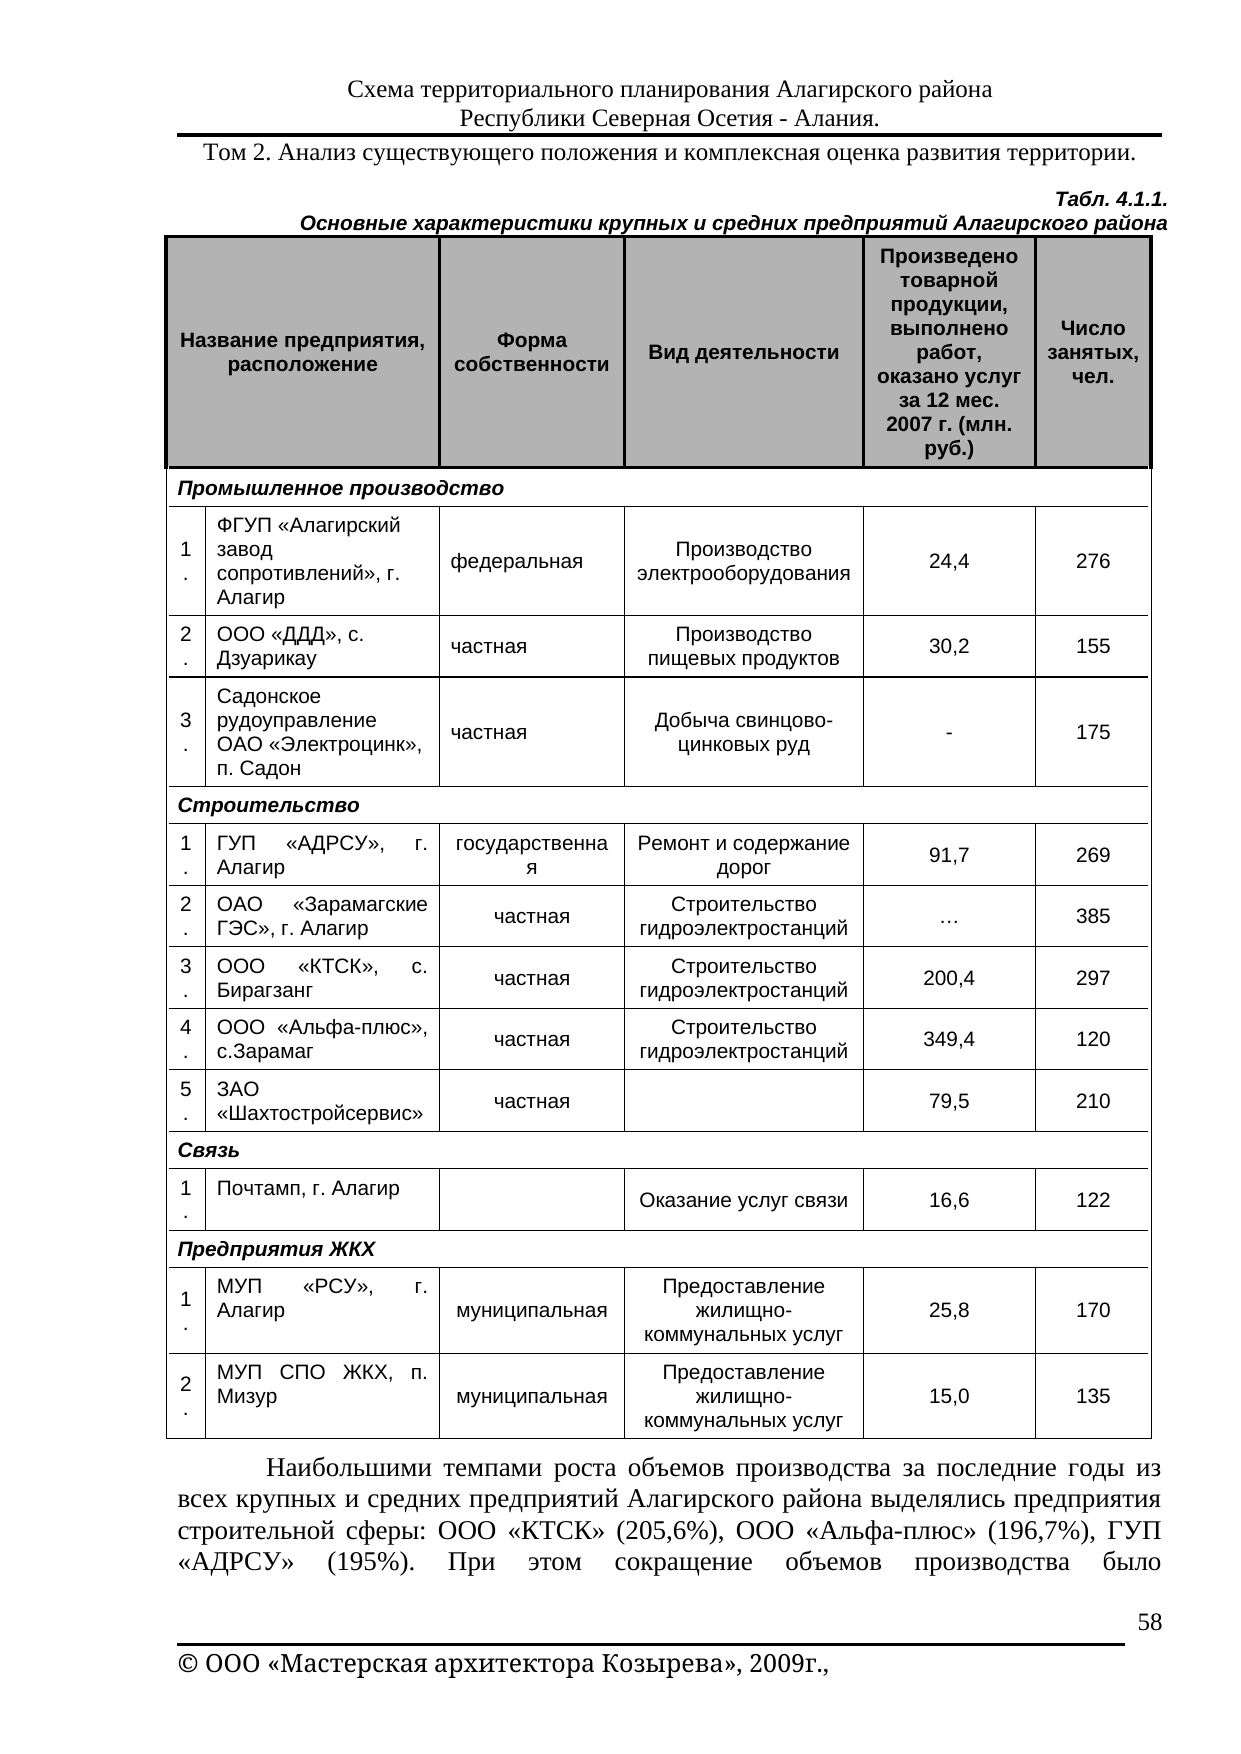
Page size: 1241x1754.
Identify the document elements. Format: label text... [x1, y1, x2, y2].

table_cell частная [440, 886, 624, 946]
table_cell частная [440, 1070, 624, 1131]
table_cell Строительство гидроэлектростанций [625, 1009, 863, 1069]
table_cell 16,6 [864, 1169, 1035, 1229]
table_cell 4. [167, 1008, 205, 1069]
text Табл. 4.1.1. [171, 187, 1168, 211]
table_cell Предоставление жилищно-коммунальных услуг [625, 1268, 863, 1352]
table_cell частная [440, 678, 624, 786]
table_header Вид деятельности [626, 238, 862, 466]
table_cell ООО «ДДД», с. Дзуарикау [206, 616, 439, 676]
table_header Число занятых, чел. [1037, 238, 1149, 466]
table_cell 79,5 [864, 1070, 1035, 1131]
table_header Форма собственности [441, 238, 623, 466]
table_cell - [864, 678, 1035, 786]
table_cell 3. [167, 676, 205, 786]
table_cell 122 [1036, 1168, 1151, 1229]
table_header Произведено товарной продукции, выполнено работ, оказано услуг за 12 мес. . (млн. руб.) [865, 238, 1034, 466]
table_cell Предоставление жилищно-коммунальных услуг [625, 1354, 863, 1438]
table_cell 5. [167, 1069, 205, 1131]
table_cell 210 [1036, 1069, 1151, 1131]
table_cell 1. [167, 506, 205, 615]
table_cell Связь [167, 1131, 1151, 1168]
table_cell Промышленное производство [167, 466, 1151, 506]
table_cell 25,8 [864, 1268, 1035, 1352]
table_cell частная [440, 616, 624, 676]
table_cell МУП «РСУ», г. Алагир [206, 1268, 439, 1352]
table_cell 2. [167, 615, 205, 676]
table_cell частная [440, 947, 624, 1008]
table_cell государственная [440, 824, 624, 885]
table_cell Оказание услуг связи [625, 1169, 863, 1229]
table_cell Строительство гидроэлектростанций [625, 886, 863, 946]
table_cell Производство электрооборудования [625, 507, 863, 615]
table_cell Строительство гидроэлектростанций [625, 947, 863, 1008]
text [177, 1451, 1162, 1576]
table_cell ООО «Альфа-плюс», с.Зарамаг [206, 1009, 439, 1069]
table_cell Добыча свинцово-цинковых руд [625, 678, 863, 786]
table_cell 30,2 [864, 616, 1035, 676]
table_cell 175 [1036, 676, 1151, 786]
table_cell федеральная [440, 507, 624, 615]
table_cell Строительство [167, 786, 1151, 823]
table_cell 276 [1036, 506, 1151, 615]
table_cell [440, 1169, 624, 1229]
table_cell 170 [1036, 1267, 1151, 1352]
table_cell … [864, 886, 1035, 946]
table_cell Садонское рудоуправление ОАО «Электроцинк», п. Садон [206, 678, 439, 786]
table_cell Предприятия ЖКХ [167, 1230, 1151, 1267]
table_cell 1. [167, 823, 205, 885]
table_cell 1. [167, 1168, 205, 1229]
table_cell ОАО «Зарамагские ГЭС», г. Алагир [206, 886, 439, 946]
table_cell 269 [1036, 823, 1151, 885]
table_cell ООО «КТСК», с. Бирагзанг [206, 947, 439, 1008]
table_cell Производство пищевых продуктов [625, 616, 863, 676]
table_cell 2. [167, 885, 205, 946]
table_header Название предприятия, расположение [168, 238, 438, 466]
table_cell муниципальная [440, 1268, 624, 1352]
table_cell МУП СПО ЖКХ, п. Мизур [206, 1354, 439, 1438]
table_cell 15,0 [864, 1354, 1035, 1438]
table_cell муниципальная [440, 1354, 624, 1438]
table_cell 297 [1036, 946, 1151, 1008]
table_cell 155 [1036, 615, 1151, 676]
table_cell Ремонт и содержание дорог [625, 824, 863, 885]
table_cell Почтамп, г. Алагир [206, 1169, 439, 1229]
table_cell 349,4 [864, 1009, 1035, 1069]
table_cell ГУП «АДРСУ», г. Алагир [206, 824, 439, 885]
table_cell 2. [167, 1353, 205, 1438]
text Основные характеристики крупных и средних предприятий Алагирского района [171, 211, 1168, 235]
table_cell частная [440, 1009, 624, 1069]
table_cell 135 [1036, 1353, 1151, 1438]
table_cell 385 [1036, 885, 1151, 946]
table_cell 1. [167, 1267, 205, 1352]
table_cell 91,7 [864, 824, 1035, 885]
table_cell ЗАО «Шахтостройсервис» [206, 1070, 439, 1131]
table_cell 120 [1036, 1008, 1151, 1069]
table_cell [625, 1070, 863, 1131]
table_cell ФГУП «Алагирский завод сопротивлений», г. Алагир [206, 507, 439, 615]
table_cell 200,4 [864, 947, 1035, 1008]
table_cell 24,4 [864, 507, 1035, 615]
table_cell 3. [167, 946, 205, 1008]
